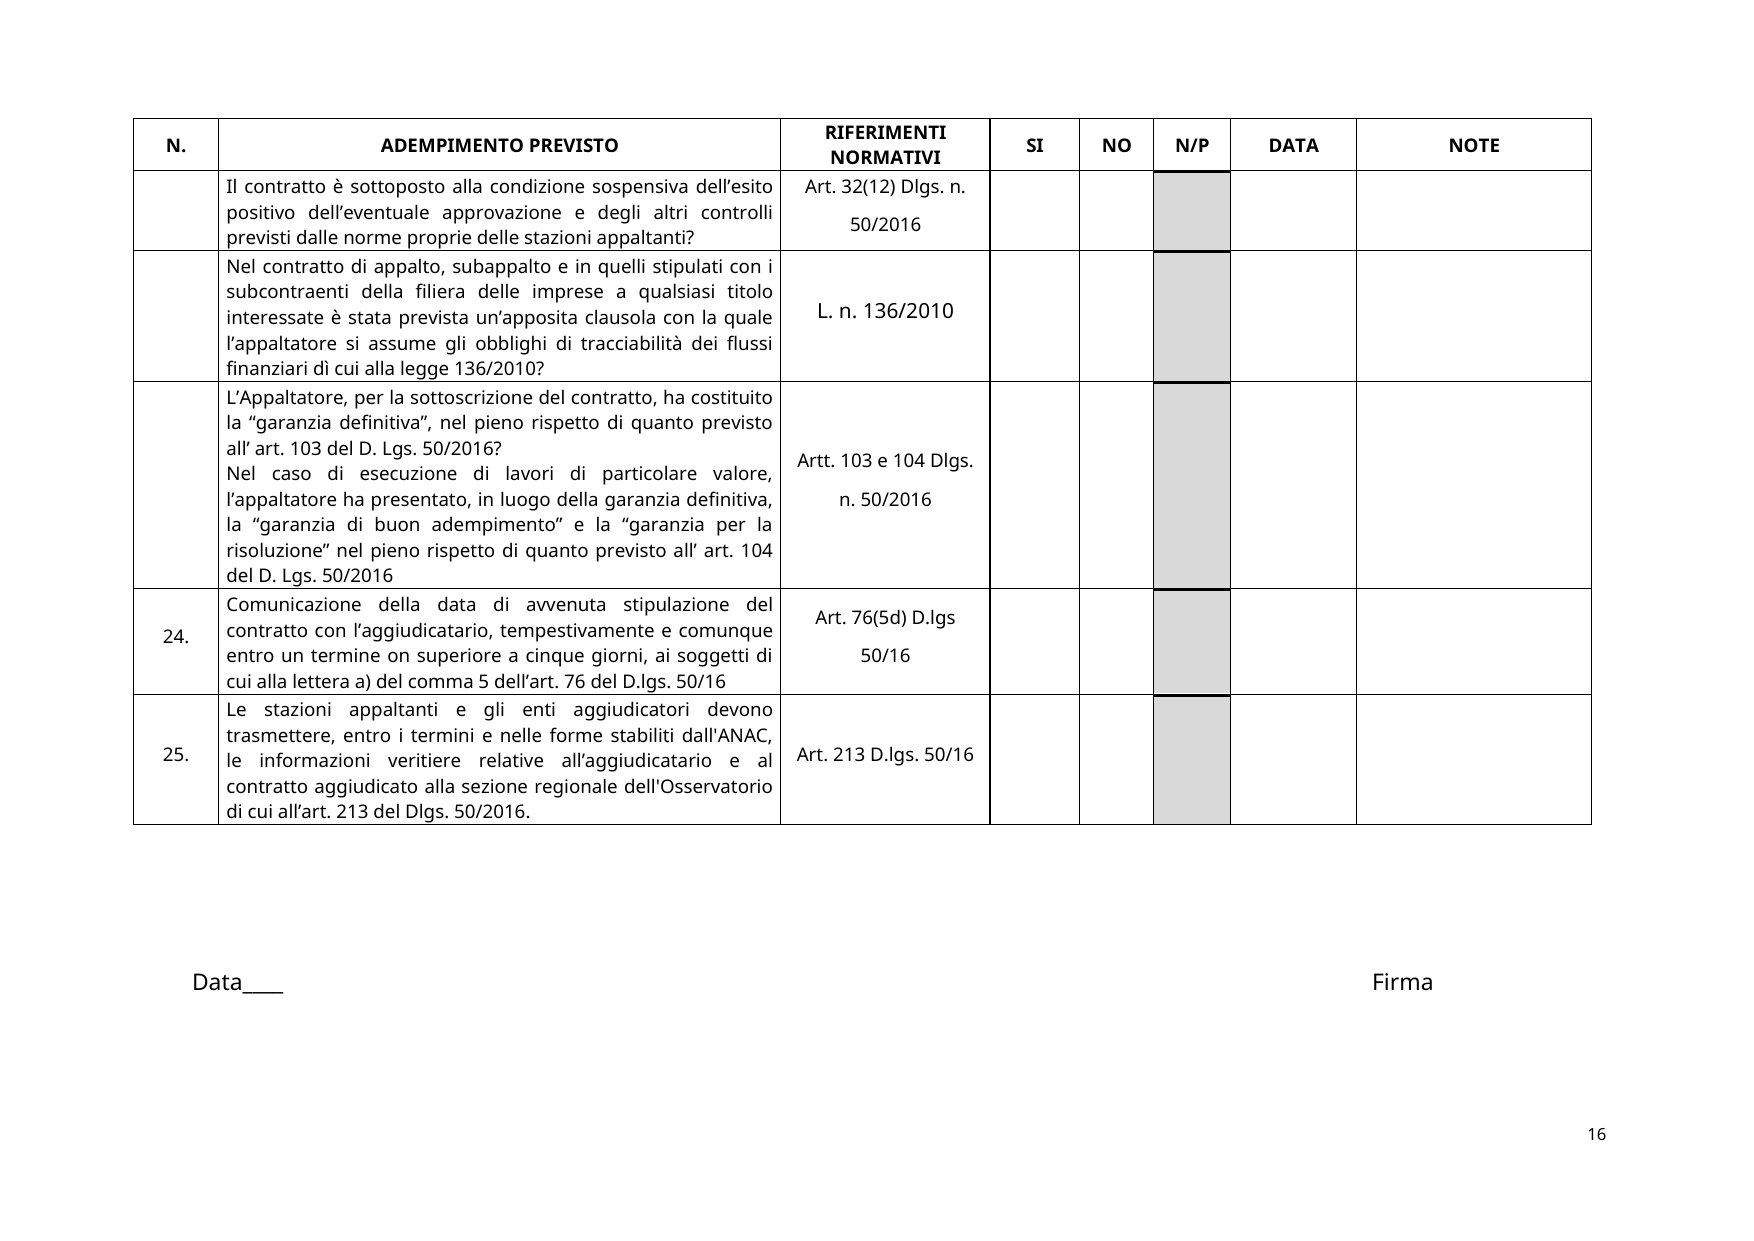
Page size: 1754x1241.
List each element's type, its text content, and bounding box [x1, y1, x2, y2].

table_cell Art. 213 D.lgs. 50/16 [781, 695, 989, 824]
table_cell [1231, 589, 1356, 693]
table_cell [1154, 697, 1230, 824]
table_header SI [991, 119, 1079, 170]
table_cell [991, 695, 1079, 824]
table_cell [991, 251, 1079, 381]
table_cell 24. [134, 589, 218, 693]
table_cell Le stazioni appaltanti e gli enti aggiudicatori devono trasmettere, entro i termini e nelle forme stabiliti dall'ANAC, le informazioni veritiere relative all’aggiudicatario e al contratto aggiudicato alla sezione regionale dell'Osservatorio di cui all’art. 213 del Dlgs. 50/2016. [219, 695, 780, 824]
table_header ADEMPIMENTO PREVISTO [219, 119, 780, 170]
table_cell [1357, 251, 1591, 381]
table_cell [1154, 384, 1230, 588]
table_cell [991, 382, 1079, 588]
table_cell 25. [134, 695, 218, 824]
table_header N/P [1154, 119, 1230, 170]
table_cell [1080, 382, 1153, 588]
table_cell Artt. 103 e 104 Dlgs. n. 50/2016 [781, 382, 989, 588]
table_cell [1231, 695, 1356, 824]
table_cell [134, 382, 218, 588]
table_cell [1357, 171, 1591, 250]
table_cell Art. 76(5d) D.lgs 50/16 [781, 589, 989, 693]
table_cell [1080, 171, 1153, 250]
table_cell [1231, 251, 1356, 381]
table_cell [1154, 253, 1230, 381]
table_cell [1231, 171, 1356, 250]
table_header NO [1080, 119, 1153, 170]
table_cell [1154, 591, 1230, 693]
table_cell [1231, 382, 1356, 588]
table_header NOTE [1357, 119, 1591, 170]
table_cell [134, 171, 218, 250]
table_header DATA [1231, 119, 1356, 170]
table_cell [1357, 382, 1591, 588]
table_header N. [134, 119, 218, 170]
table_cell [991, 171, 1079, 250]
table_cell L’Appaltatore, per la sottoscrizione del contratto, ha costituito la “garanzia definitiva”, nel pieno rispetto di quanto previsto all’ art. 103 del D. Lgs. 50/2016? Nel caso di esecuzione di lavori di particolare valore, l’appaltatore ha presentato, in luogo della garanzia definitiva, la “garanzia di buon adempimento” e la “garanzia per la risoluzione” nel pieno rispetto di quanto previsto all’ art. 104 del D. Lgs. 50/2016 [219, 382, 780, 588]
table_cell [991, 589, 1079, 693]
table_cell L. n. 136/2010 [781, 251, 989, 381]
table_cell [1154, 173, 1230, 250]
text Data____ Firma [118, 966, 1606, 997]
table_cell Nel contratto di appalto, subappalto e in quelli stipulati con i subcontraenti della filiera delle imprese a qualsiasi titolo interessate è stata prevista un’apposita clausola con la quale l’appaltatore si assume gli obblighi di tracciabilità dei flussi finanziari dì cui alla legge 136/2010? [219, 251, 780, 381]
table_cell [1357, 589, 1591, 693]
table_cell [1080, 251, 1153, 381]
table_cell [1080, 589, 1153, 693]
table_cell Art. 32(12) Dlgs. n. 50/2016 [781, 171, 989, 250]
table_header RIFERIMENTI NORMATIVI [781, 119, 989, 170]
table_cell [1080, 695, 1153, 824]
table_cell Il contratto è sottoposto alla condizione sospensiva dell’esito positivo dell’eventuale approvazione e degli altri controlli previsti dalle norme proprie delle stazioni appaltanti? [219, 171, 780, 250]
table_cell Comunicazione della data di avvenuta stipulazione del contratto con l’aggiudicatario, tempestivamente e comunque entro un termine on superiore a cinque giorni, ai soggetti di cui alla lettera a) del comma 5 dell’art. 76 del D.lgs. 50/16 [219, 589, 780, 693]
table_cell [134, 251, 218, 381]
table_cell [1357, 695, 1591, 824]
